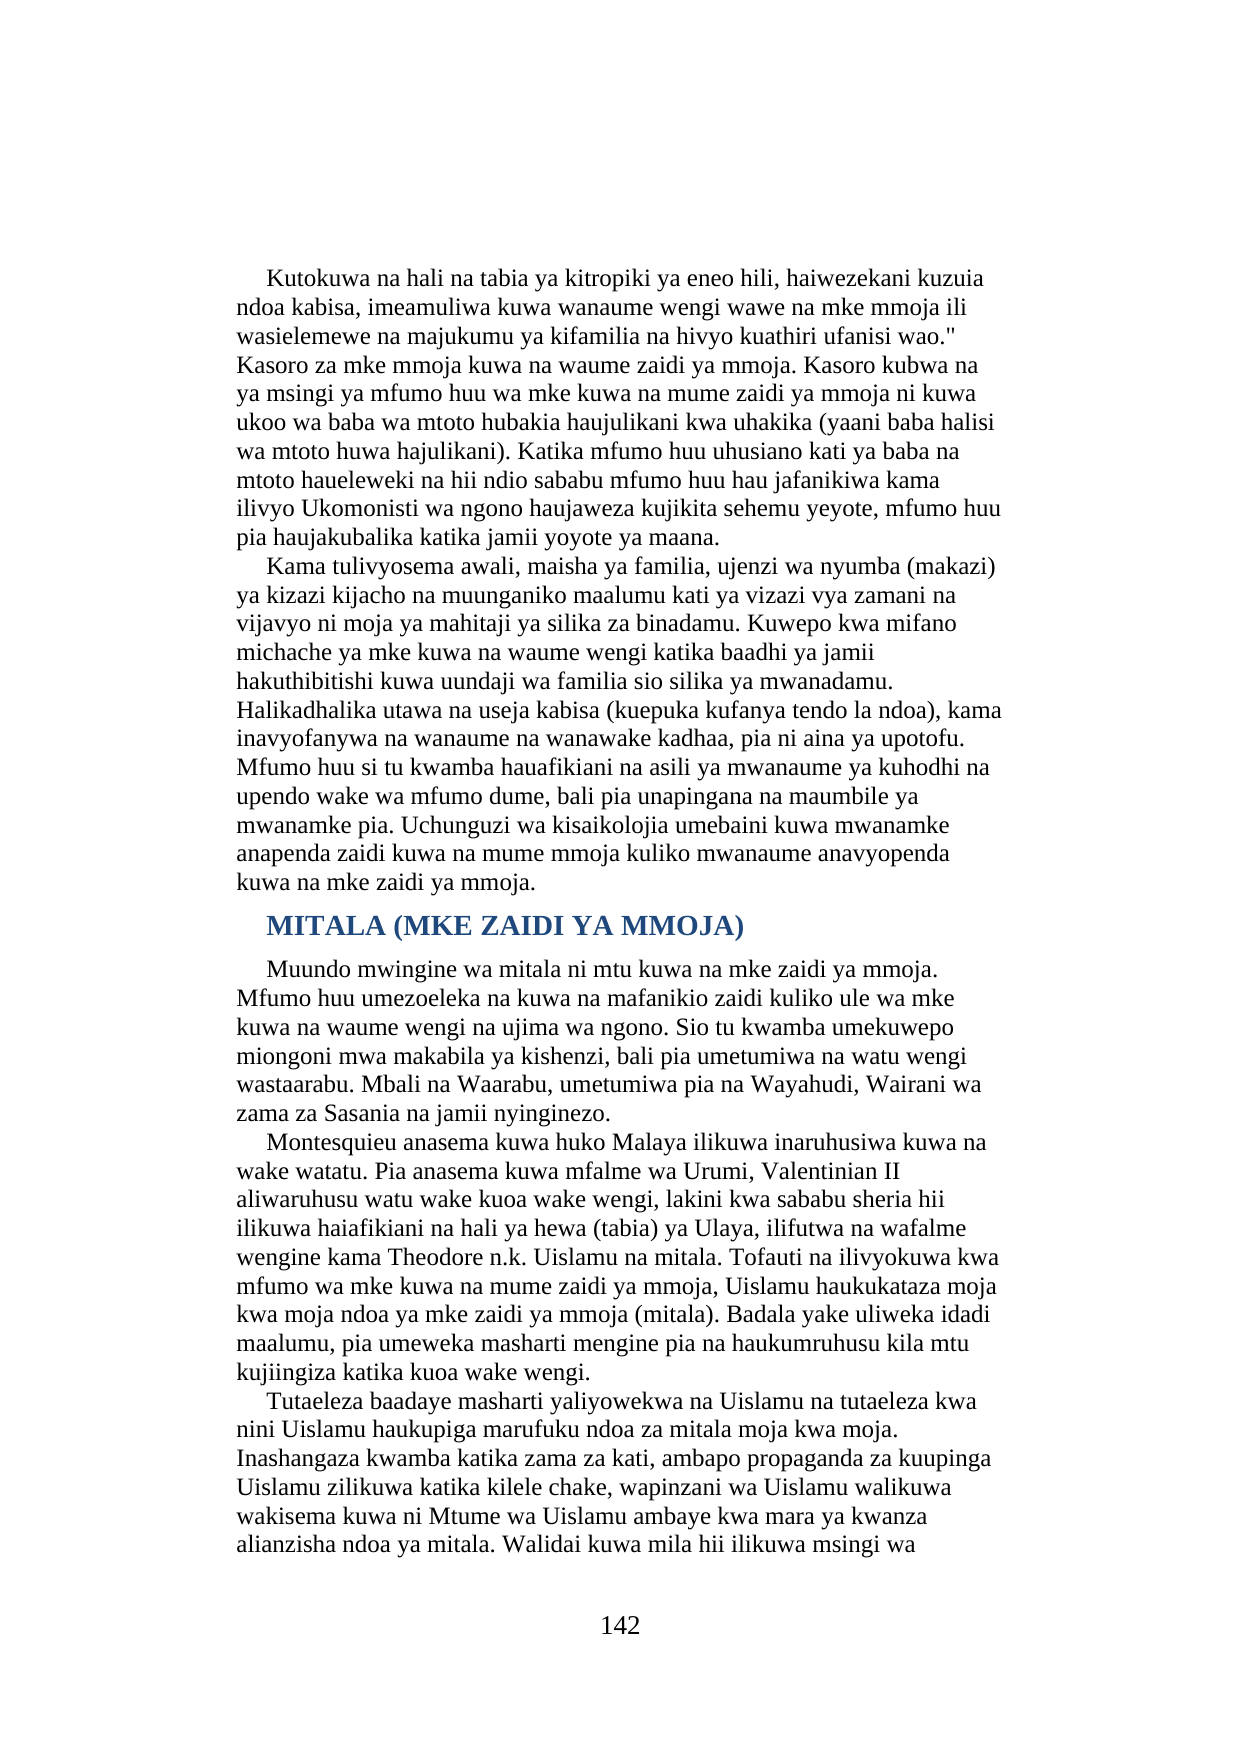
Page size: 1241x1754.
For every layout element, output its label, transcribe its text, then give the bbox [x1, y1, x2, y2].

text Muundo mwingine wa mitala ni mtu kuwa na mke zaidi ya mmoja. Mfumo huu umezoeleka na kuwa na mafanikio zaidi kuliko ule wa mke kuwa na waume wengi na ujima wa ngono. Sio tu kwamba umekuwepo miongoni mwa makabila ya kishenzi, bali pia umetumiwa na watu wengi wastaarabu. Mbali na Waarabu, umetumiwa pia na Wayahudi, Wairani wa zama za Sasania na jamii nyinginezo. [236, 954, 1004, 1127]
text Kutokuwa na hali na tabia ya kitropiki ya eneo hili, haiwezekani kuzuia ndoa kabisa, imeamuliwa kuwa wanaume wengi wawe na mke mmoja ili wasielemewe na majukumu ya kifamilia na hivyo kuathiri ufanisi wao." Kasoro za mke mmoja kuwa na waume zaidi ya mmoja. Kasoro kubwa na ya msingi ya mfumo huu wa mke kuwa na mume zaidi ya mmoja ni kuwa ukoo wa baba wa mtoto hubakia haujulikani kwa uhakika (yaani baba halisi wa mtoto huwa hajulikani). Katika mfumo huu uhusiano kati ya baba na mtoto haueleweki na hii ndio sababu mfumo huu hau jafanikiwa kama ilivyo Ukomonisti wa ngono haujaweza kujikita sehemu yeyote, mfumo huu pia haujakubalika katika jamii yoyote ya maana. [236, 263, 1004, 551]
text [236, 1386, 1004, 1558]
text Kama tulivyosema awali, maisha ya familia, ujenzi wa nyumba (makazi) ya kizazi kijacho na muunganiko maalumu kati ya vizazi vya zamani na vijavyo ni moja ya mahitaji ya silika za binadamu. Kuwepo kwa mifano michache ya mke kuwa na waume wengi katika baadhi ya jamii hakuthibitishi kuwa uundaji wa familia sio silika ya mwanadamu. Halikadhalika utawa na useja kabisa (kuepuka kufanya tendo la ndoa), kama inavyofanywa na wanaume na wanawake kadhaa, pia ni aina ya upotofu. Mfumo huu si tu kwamba hauafikiani na asili ya mwanaume ya kuhodhi na upendo wake wa mfumo dume, bali pia unapingana na maumbile ya mwanamke pia. Uchunguzi wa kisaikolojia umebaini kuwa mwanamke anapenda zaidi kuwa na mume mmoja kuliko mwanaume anavyopenda kuwa na mke zaidi ya mmoja. [236, 551, 1004, 896]
text Montesquieu anasema kuwa huko Malaya ilikuwa inaruhusiwa kuwa na wake watatu. Pia anasema kuwa mfalme wa Urumi, Valentinian II aliwaruhusu watu wake kuoa wake wengi, lakini kwa sababu sheria hii ilikuwa haiafikiani na hali ya hewa (tabia) ya Ulaya, ilifutwa na wafalme wengine kama Theodore n.k. Uislamu na mitala. Tofauti na ilivyokuwa kwa mfumo wa mke kuwa na mume zaidi ya mmoja, Uislamu haukukataza moja kwa moja ndoa ya mke zaidi ya mmoja (mitala). Badala yake uliweka idadi maalumu, pia umeweka masharti mengine pia na haukumruhusu kila mtu kujiingiza katika kuoa wake wengi. [236, 1127, 1004, 1386]
subtitle MITALA (MKE ZAIDI YA MMOJA) [236, 908, 1004, 942]
